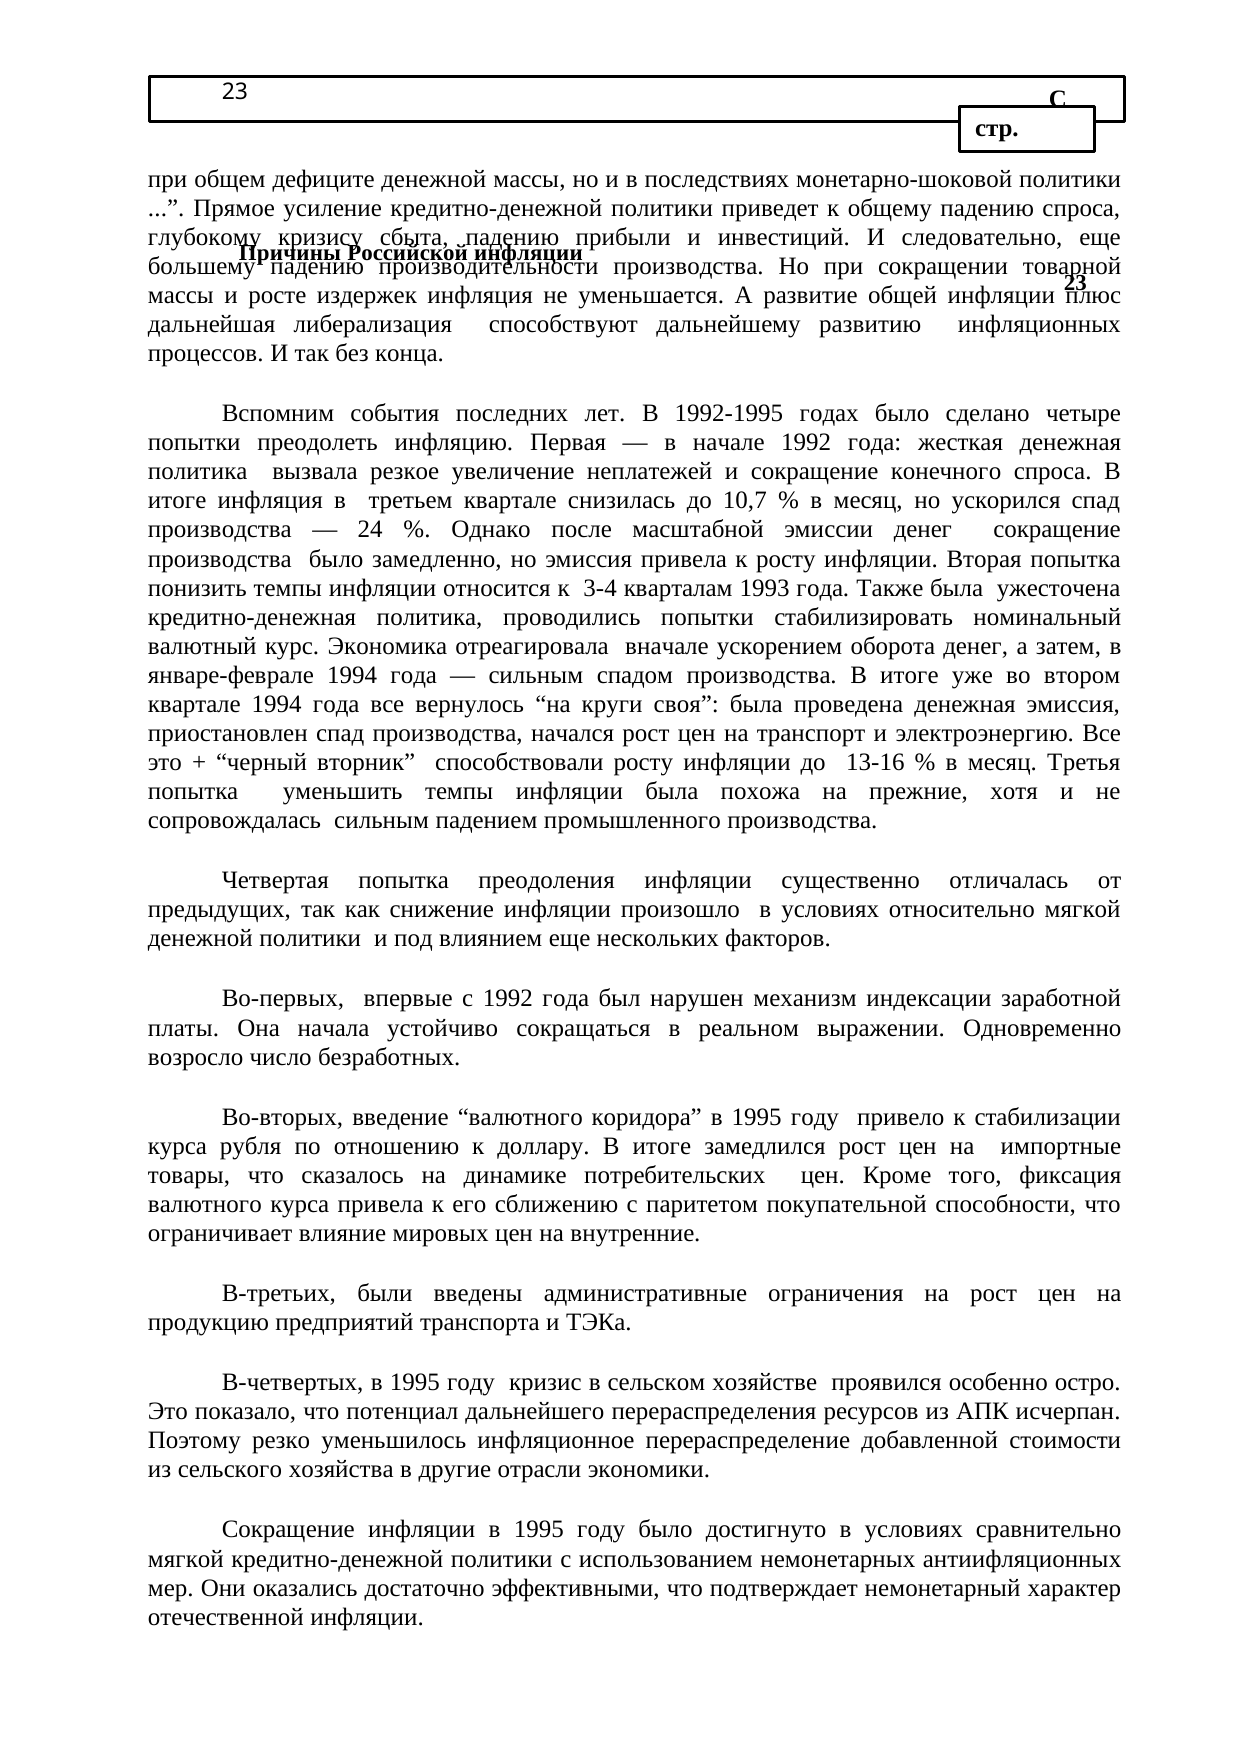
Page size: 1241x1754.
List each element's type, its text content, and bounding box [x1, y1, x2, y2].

text Четвертая попытка преодоления инфляции существенно отличалась от предыдущих, так как снижение инфляции произошло в условиях относительно мягкой денежной политики и под влиянием еще нескольких факторов. [148, 865, 1122, 952]
text В-третьих, были введены административные ограничения на рост цен на продукцию предприятий транспорта и ТЭКа. [148, 1278, 1122, 1336]
text Во-первых, впервые с 1992 года был нарушен механизм индексации заработной платы. Она начала устойчиво сокращаться в реальном выражении. Одновременно возросло число безработных. [148, 983, 1122, 1071]
text Вспомним события последних лет. В 1992-1995 годах было сделано четыре попытки преодолеть инфляцию. Первая — в начале 1992 года: жесткая денежная политика вызвала резкое увеличение неплатежей и сокращение конечного спроса. В итоге инфляция в третьем квартале снизилась до 10,7 % в месяц, но ускорился спад производства — 24 %. Однако после масштабной эмиссии денег сокращение производства было замедленно, но эмиссия привела к росту инфляции. Вторая попытка понизить темпы инфляции относится к 3-4 кварталам 1993 года. Также была ужесточена кредитно-денежная политика, проводились попытки стабилизировать номинальный валютный курс. Экономика отреагировала вначале ускорением оборота денег, а затем, в январе-феврале 1994 года — сильным спадом производства. В итоге уже во втором квартале 1994 года все вернулось “на круги своя”: была проведена денежная эмиссия, приостановлен спад производства, начался рост цен на транспорт и электроэнергию. Все это + “черный вторник” способствовали росту инфляции до 13-16 % в месяц. Третья попытка уменьшить темпы инфляции была похожа на прежние, хотя и не сопровождалась сильным падением промышленного производства. [148, 398, 1122, 834]
text В-четвертых, в 1995 году кризис в сельском хозяйстве проявился особенно остро. Это показало, что потенциал дальнейшего перераспределения ресурсов из АПК исчерпан. Поэтому резко уменьшилось инфляционное перераспределение добавленной стоимости из сельского хозяйства в другие отрасли экономики. [148, 1367, 1122, 1483]
text Сокращение инфляции в 1995 году было достигнуто в условиях сравнительно мягкой кредитно-денежной политики с использованием немонетарных антиифляционных мер. Они оказались достаточно эффективными, что подтверждает немонетарный характер отечественной инфляции. [148, 1514, 1122, 1631]
text Во-вторых, введение “валютного коридора” в 1995 году привело к стабилизации курса рубля по отношению к доллару. В итоге замедлился рост цен на импортные товары, что сказалось на динамике потребительских цен. Кроме того, фиксация валютного курса привела к его сближению с паритетом покупательной способности, что ограничивает влияние мировых цен на внутренние. [148, 1102, 1122, 1247]
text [148, 164, 1122, 367]
